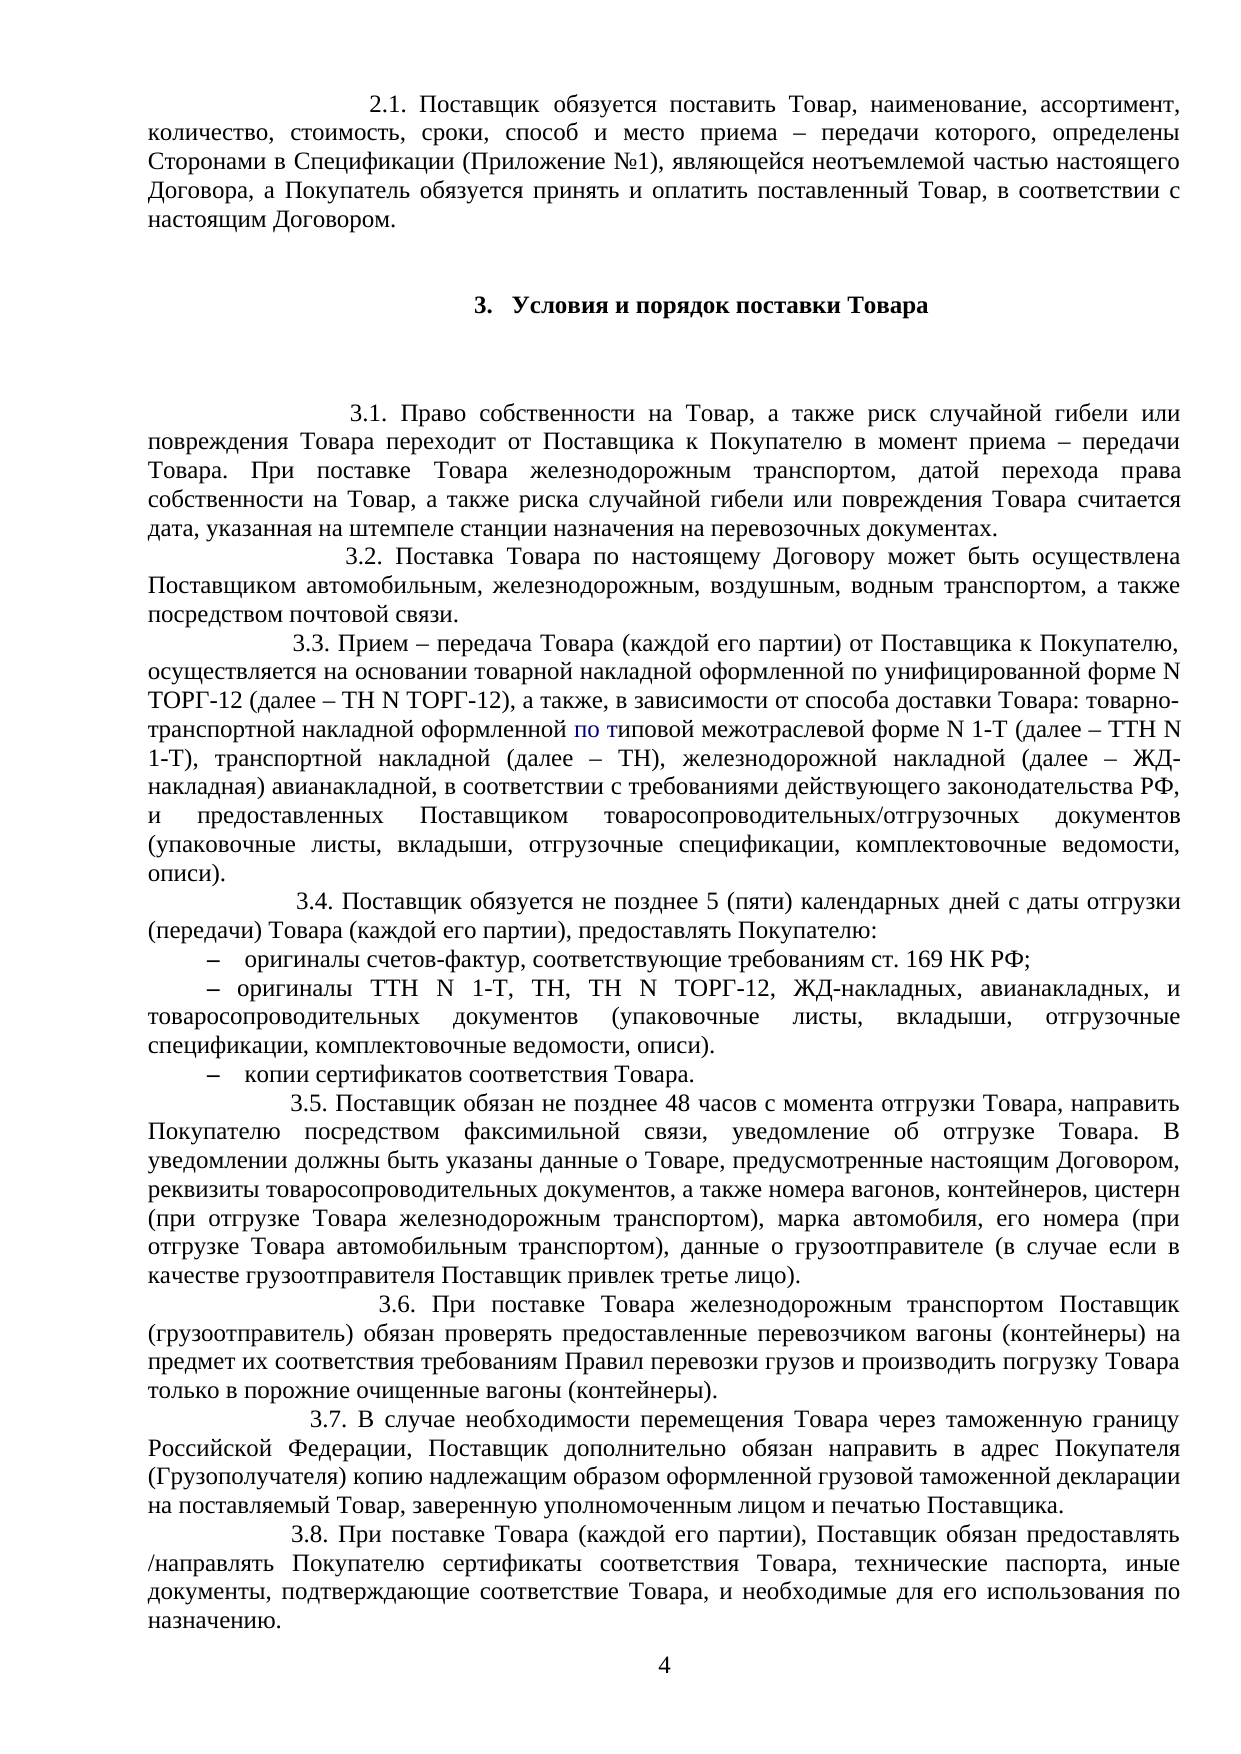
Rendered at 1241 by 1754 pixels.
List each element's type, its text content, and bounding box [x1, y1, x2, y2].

list Условия и порядок поставки Товара [222, 290, 1181, 319]
text 3.7. В случае необходимости перемещения Товара через таможенную границу Российской Федерации, Поставщик дополнительно обязан направить в адрес Покупателя (Грузополучателя) копию надлежащим образом оформленной грузовой таможенной декларации на поставляемый Товар, заверенную уполномоченным лицом и печатью Поставщика. [148, 1404, 1181, 1519]
text – оригиналы ТТН N 1-Т, ТН, ТН N ТОРГ-12, ЖД-накладных, авианакладных, и товаросопроводительных документов (упаковочные листы, вкладыши, отгрузочные спецификации, комплектовочные ведомости, описи). [148, 973, 1181, 1059]
text 3.1. Право собственности на Товар, а также риск случайной гибели или повреждения Товара переходит от Поставщика к Покупателю в момент приема – передачи Товара. При поставке Товара железнодорожным транспортом, датой перехода права собственности на Товар, а также риска случайной гибели или повреждения Товара считается дата, указанная на штемпеле станции назначения на перевозочных документах. [148, 398, 1181, 541]
text 3.3. Прием – передача Товара (каждой его партии) от Поставщика к Покупателю, осуществляется на основании товарной накладной оформленной по унифицированной форме N ТОРГ-12 (далее – ТН N ТОРГ-12), а также, в зависимости от способа доставки Товара: товарно-транспортной накладной оформленной по типовой межотраслевой форме N 1-Т (далее – ТТН N 1-Т), транспортной накладной (далее – ТН), железнодорожной накладной (далее – ЖД-накладная) авианакладной, в соответствии с требованиями действующего законодательства РФ, и предоставленных Поставщиком товаросопроводительных/отгрузочных документов (упаковочные листы, вкладыши, отгрузочные спецификации, комплектовочные ведомости, описи). [148, 628, 1181, 886]
text 3.4. Поставщик обязуется не позднее 5 (пяти) календарных дней с даты отгрузки (передачи) Товара (каждой его партии), предоставлять Покупателю: [148, 886, 1181, 944]
text 3.5. Поставщик обязан не позднее 48 часов с момента отгрузки Товара, направить Покупателю посредством факсимильной связи, уведомление об отгрузке Товара. В уведомлении должны быть указаны данные о Товаре, предусмотренные настоящим Договором, реквизиты товаросопроводительных документов, а также номера вагонов, контейнеров, цистерн (при отгрузке Товара железнодорожным транспортом), марка автомобиля, его номера (при отгрузке Товара автомобильным транспортом), данные о грузоотправителе (в случае если в качестве грузоотправителя Поставщик привлек третье лицо). [148, 1088, 1181, 1289]
text – оригиналы счетов-фактур, соответствующие требованиям ст. 169 НК РФ; [148, 944, 1181, 973]
text 3.8. При поставке Товара (каждой его партии), Поставщик обязан предоставлять /направлять Покупателю сертификаты соответствия Товара, технические паспорта, иные документы, подтверждающие соответствие Товара, и необходимые для его использования по назначению. [148, 1519, 1181, 1634]
text 3.6. При поставке Товара железнодорожным транспортом Поставщик (грузоотправитель) обязан проверять предоставленные перевозчиком вагоны (контейнеры) на предмет их соответствия требованиям Правил перевозки грузов и производить погрузку Товара только в порожние очищенные вагоны (контейнеры). [148, 1289, 1181, 1404]
text 3.2. Поставка Товара по настоящему Договору может быть осуществлена Поставщиком автомобильным, железнодорожным, воздушным, водным транспортом, а также посредством почтовой связи. [148, 541, 1181, 628]
text 2.1. Поставщик обязуется поставить Товар, наименование, ассортимент, количество, стоимость, сроки, способ и место приема – передачи которого, определены Сторонами в Спецификации (Приложение №1), являющейся неотъемлемой частью настоящего Договора, а Покупатель обязуется принять и оплатить поставленный Товар, в соответствии с настоящим Договором. [148, 89, 1181, 232]
text – копии сертификатов соответствия Товара. [148, 1059, 1181, 1088]
